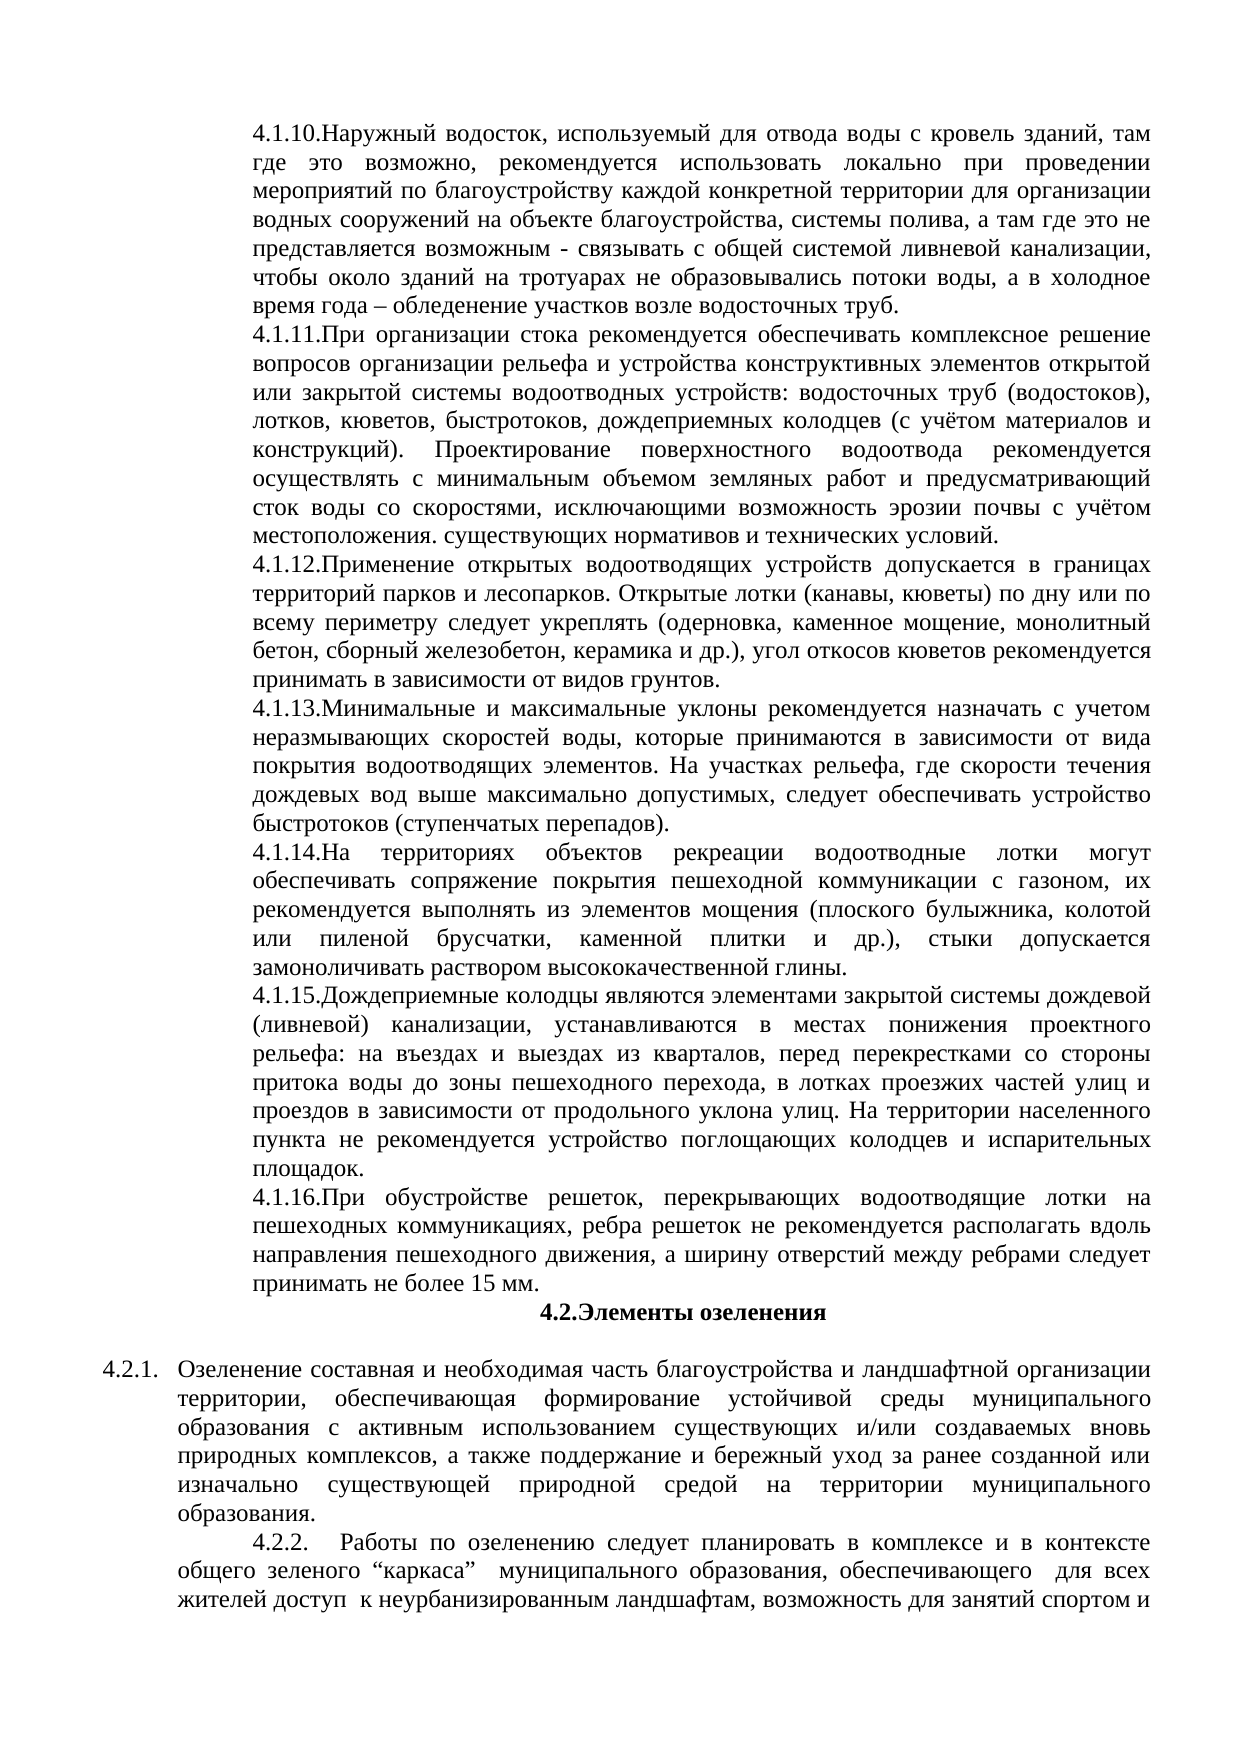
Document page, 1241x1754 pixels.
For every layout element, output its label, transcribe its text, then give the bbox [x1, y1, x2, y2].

text 4.1.13.Минимальные и максимальные уклоны рекомендуется назначать с учетом неразмывающих скоростей воды, которые принимаются в зависимости от вида покрытия водоотводящих элементов. На участках рельефа, где скорости течения дождевых вод выше максимально допустимых, следует обеспечивать устройство быстротоков (ступенчатых перепадов). [252, 693, 1152, 837]
text 4.1.12.Применение открытых водоотводящих устройств допускается в границах территорий парков и лесопарков. Открытые лотки (канавы, кюветы) по дну или по всему периметру следует укреплять (одерновка, каменное мощение, монолитный бетон, сборный железобетон, керамика и др.), угол откосов кюветов рекомендуется принимать в зависимости от видов грунтов. [252, 549, 1152, 693]
text 4.1.10.Наружный водосток, используемый для отвода воды с кровель зданий, там где это возможно, рекомендуется использовать локально при проведении мероприятий по благоустройству каждой конкретной территории для организации водных сооружений на объекте благоустройства, системы полива, а там где это не представляется возможным - связывать с общей системой ливневой канализации, чтобы около зданий на тротуарах не образовывались потоки воды, а в холодное время года – обледенение участков возле водосточных труб. [252, 118, 1152, 319]
text 4.1.11.При организации стока рекомендуется обеспечивать комплексное решение вопросов организации рельефа и устройства конструктивных элементов открытой или закрытой системы водоотводных устройств: водосточных труб (водостоков), лотков, кюветов, быстротоков, дождеприемных колодцев (с учётом материалов и конструкций). Проектирование поверхностного водоотвода рекомендуется осуществлять с минимальным объемом земляных работ и предусматривающий сток воды со скоростями, исключающими возможность эрозии почвы с учётом местоположения. существующих нормативов и технических условий. [252, 319, 1152, 549]
text 4.1.16.При обустройстве решеток, перекрывающих водоотводящие лотки на пешеходных коммуникациях, ребра решеток не рекомендуется располагать вдоль направления пешеходного движения, а ширину отверстий между ребрами следует принимать не более 15 мм. [252, 1182, 1152, 1297]
text 4.1.15.Дождеприемные колодцы являются элементами закрытой системы дождевой (ливневой) канализации, устанавливаются в местах понижения проектного рельефа: на въездах и выездах из кварталов, перед перекрестками со стороны притока воды до зоны пешеходного перехода, в лотках проезжих частей улиц и проездов в зависимости от продольного уклона улиц. На территории населенного пункта не рекомендуется устройство поглощающих колодцев и испарительных площадок. [252, 981, 1152, 1182]
text 4.1.14.На территориях объектов рекреации водоотводные лотки могут обеспечивать сопряжение покрытия пешеходной коммуникации с газоном, их рекомендуется выполнять из элементов мощения (плоского булыжника, колотой или пиленой брусчатки, каменной плитки и др.), стыки допускается замоноличивать раствором высококачественной глины. [252, 837, 1152, 981]
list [177, 1527, 1152, 1613]
subtitle 4.2.Элементы озеленения [215, 1297, 1152, 1326]
list Озеленение составная и необходимая часть благоустройства и ландшафтной организации территории, обеспечивающая формирование устойчивой среды муниципального образования с активным использованием существующих и/или создаваемых вновь природных комплексов, а также поддержание и бережный уход за ранее созданной или изначально существующей природной средой на территории муниципального образования. [102, 1354, 1152, 1527]
